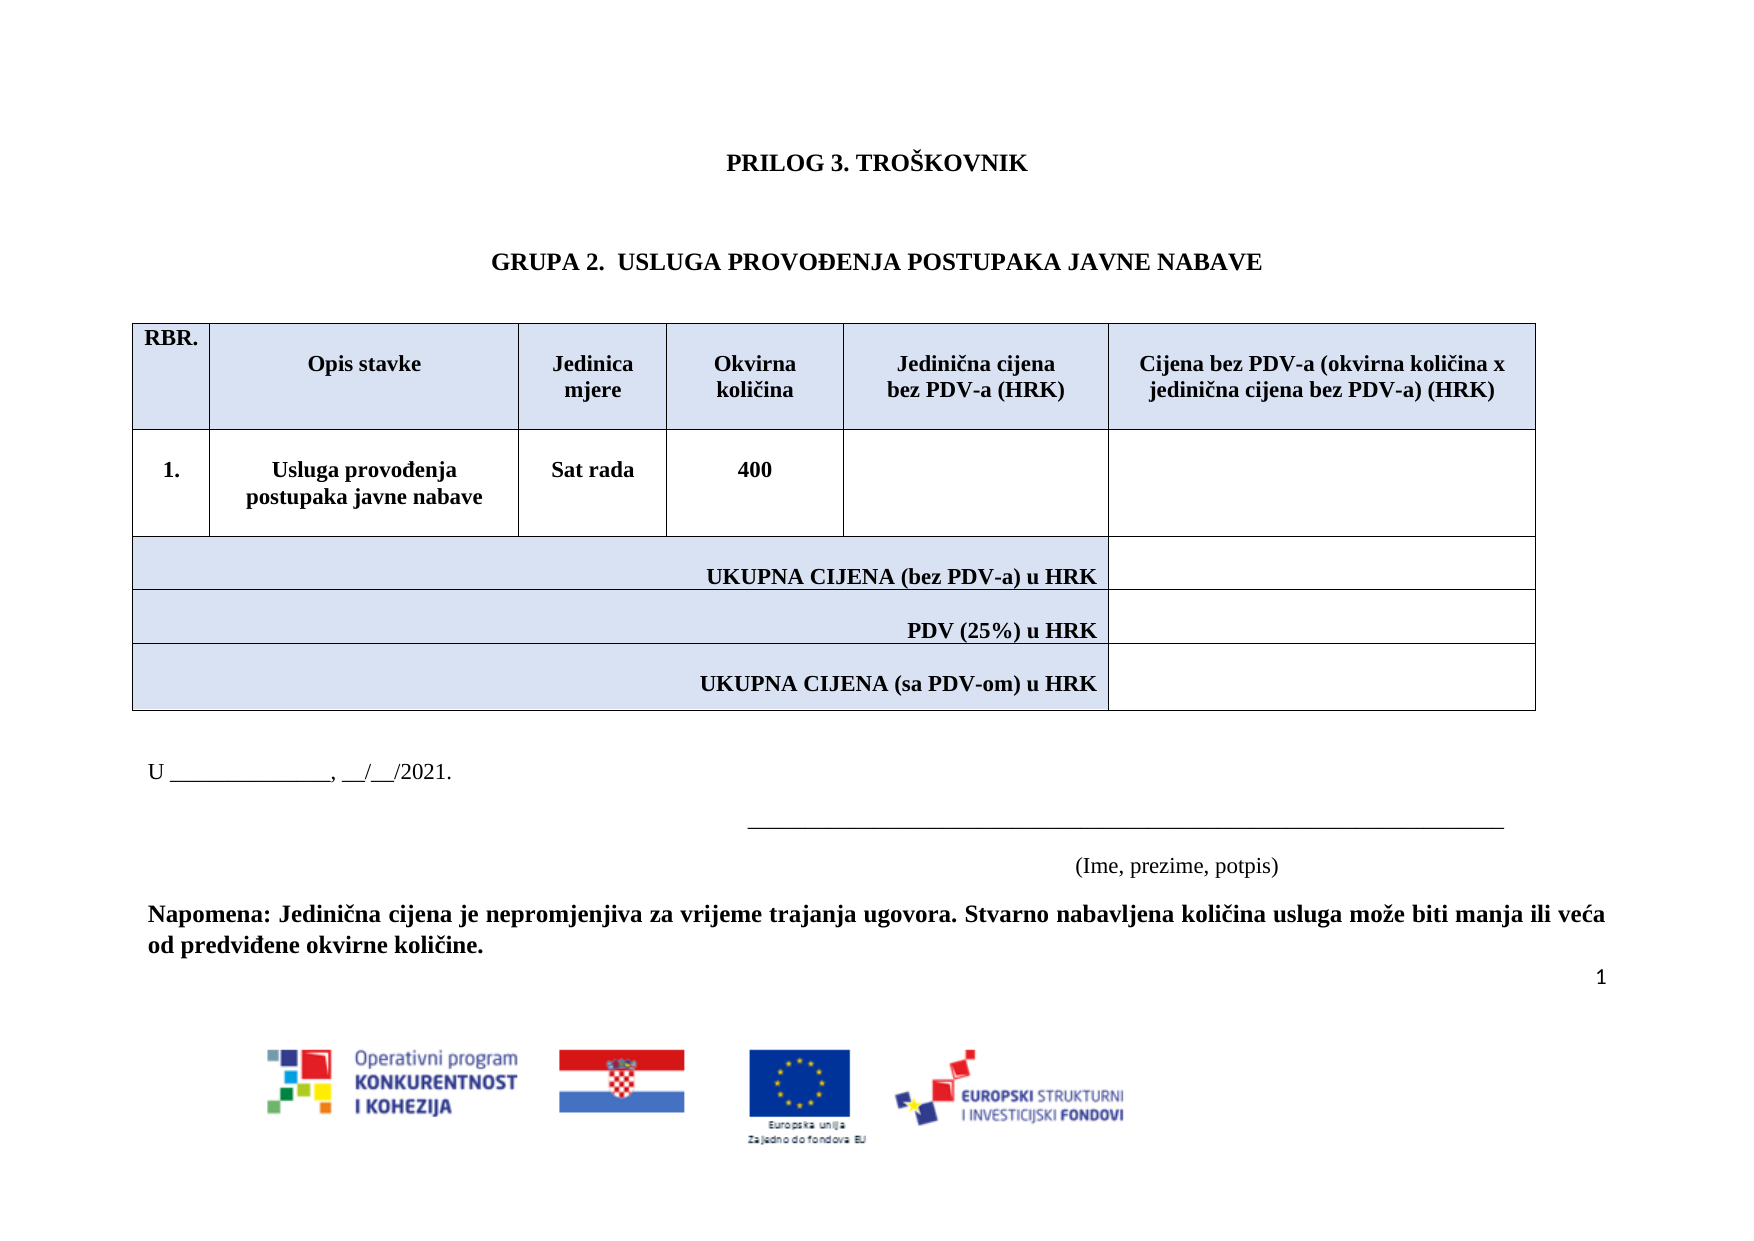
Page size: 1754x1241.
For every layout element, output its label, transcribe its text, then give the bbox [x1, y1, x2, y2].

table_header Cijena bez PDV-a (okvirna količina x jedinična cijena bez PDV-a) (HRK) [1109, 324, 1535, 429]
table_header Okvirna količina [667, 324, 843, 429]
text (Ime, prezime, potpis) [674, 852, 1606, 878]
table_header Jedinična cijena bez PDV-a (HRK) [844, 324, 1108, 429]
text __________________________________________________________________ [673, 805, 1606, 831]
table_header RBR. [133, 324, 209, 429]
table_cell 400 [667, 430, 843, 536]
table_cell [1109, 430, 1535, 536]
table_cell 1. [133, 430, 209, 536]
table_cell UKUPNA CIJENA (sa PDV-om) u HRK [133, 644, 1108, 709]
text Napomena: Jedinična cijena je nepromjenjiva za vrijeme trajanja ugovora. Stvarno nabavljena količina usluga može biti manja ili veća od predviđene okvirne količine. [148, 899, 1606, 959]
table_cell [1109, 537, 1535, 589]
table_cell UKUPNA CIJENA (bez PDV-a) u HRK [133, 537, 1108, 589]
table_cell PDV (25%) u HRK [133, 590, 1108, 643]
text PRILOG 3. TROŠKOVNIK [148, 148, 1606, 176]
table_cell [1109, 644, 1535, 709]
text GRUPA 2. USLUGA PROVOĐENJA POSTUPAKA JAVNE NABAVE [148, 247, 1606, 276]
table_cell [844, 430, 1108, 536]
table_cell Usluga provođenja postupaka javne nabave [210, 430, 518, 536]
table_header Jedinica mjere [519, 324, 666, 429]
table_header Opis stavke [210, 324, 518, 429]
text U ______________, __/__/2021. [148, 758, 1606, 784]
table_cell [1109, 590, 1535, 643]
table_cell Sat rada [519, 430, 666, 536]
